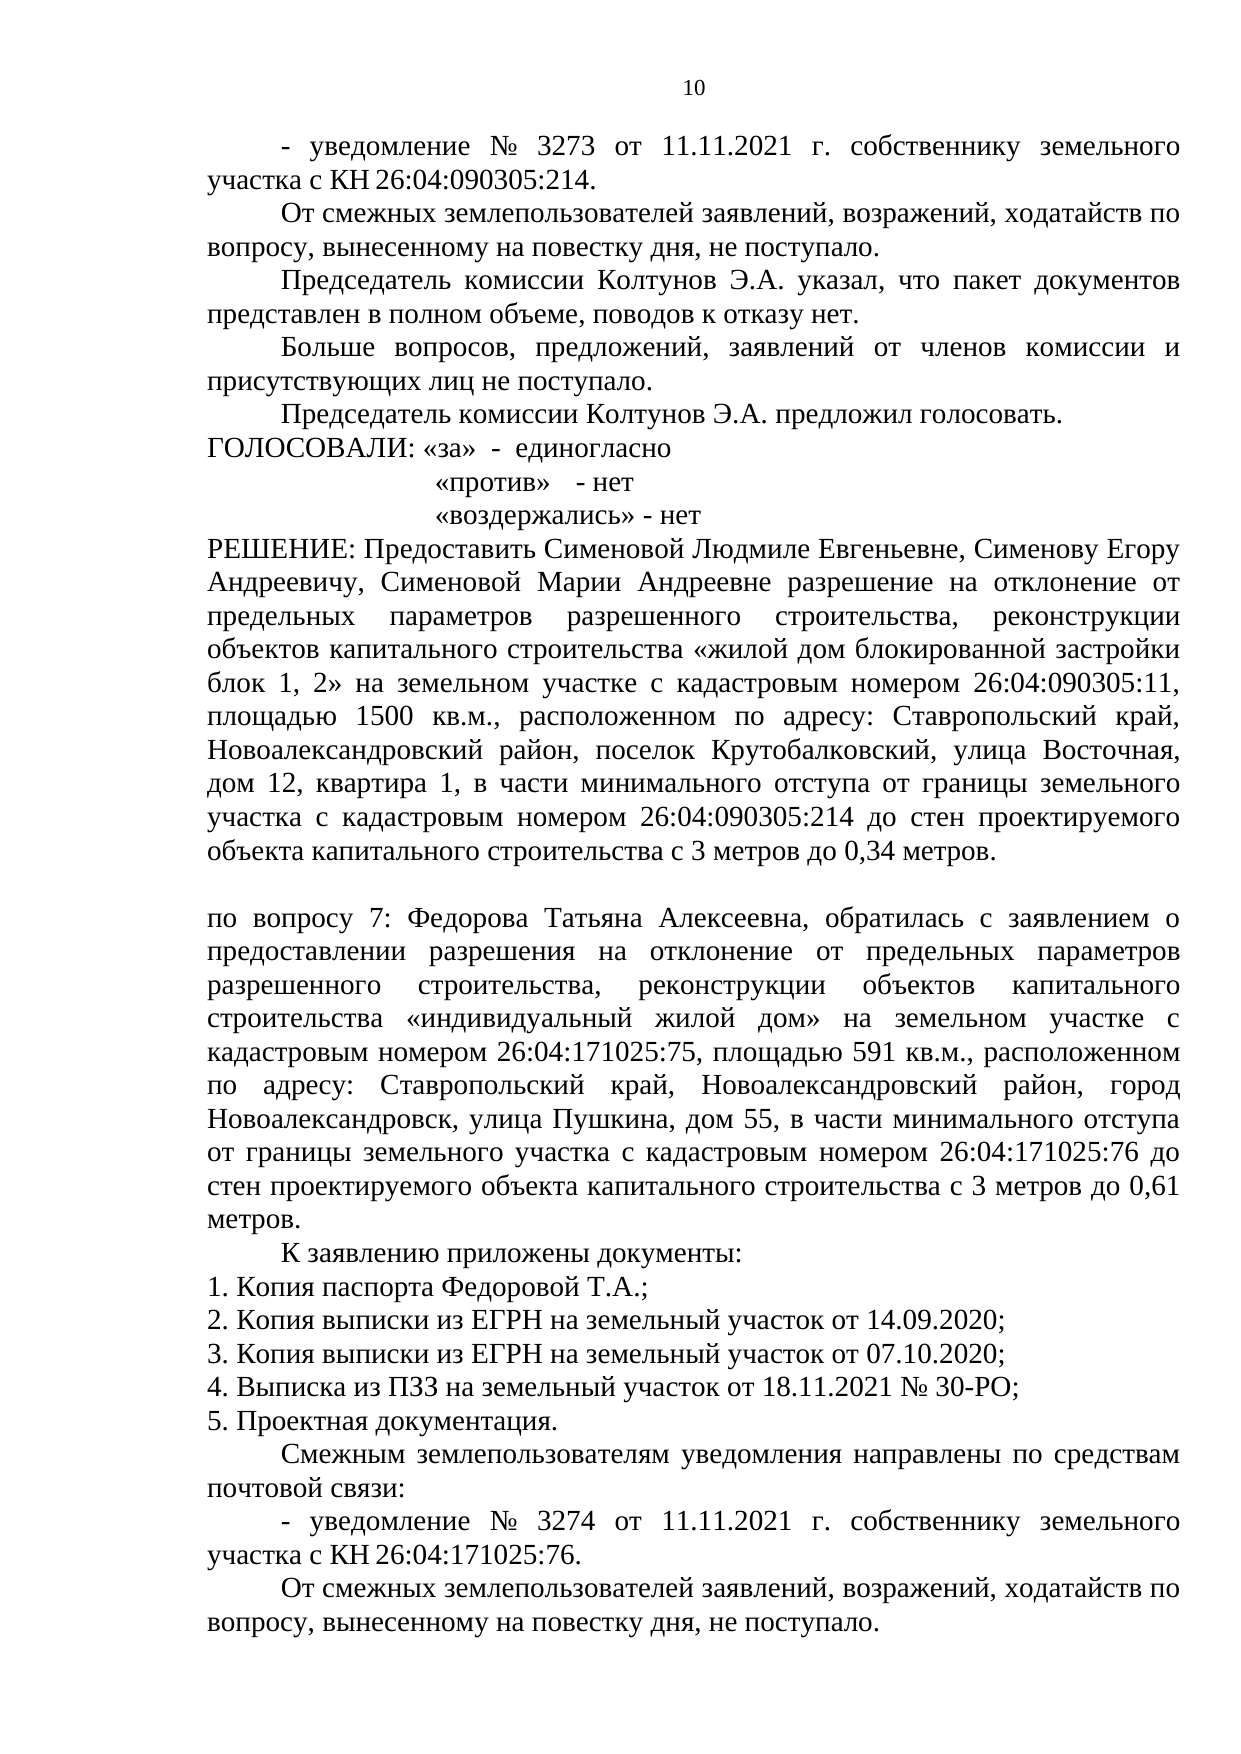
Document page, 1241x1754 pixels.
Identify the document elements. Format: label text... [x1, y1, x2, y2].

text 5. Проектная документация. [207, 1403, 1181, 1436]
text «воздержались» - нет [207, 497, 1181, 531]
text От смежных землепользователей заявлений, возражений, ходатайств по вопросу, вынесенному на повестку дня, не поступало. [207, 195, 1181, 262]
text Больше вопросов, предложений, заявлений от членов комиссии и присутствующих лиц не поступало. [207, 329, 1181, 397]
text - уведомление № 3274 от 11.11.2021 г. собственнику земельного участка с КН 26:04:171025:76. [207, 1503, 1181, 1571]
list по вопросу 7: Федорова Татьяна Алексеевна, обратилась с заявлением о предоставлении разрешения на отклонение от предельных параметров разрешенного строительства, реконструкции объектов капитального строительства «индивидуальный жилой дом» на земельном участке с кадастровым номером 26:04:171025:75, площадью 591 кв.м., расположенном по адресу: Ставропольский край, Новоалександровский район, город Новоалександровск, улица Пушкина, дом 55, в части минимального отступа от границы земельного участка с кадастровым номером 26:04:171025:76 до стен проектируемого объекта капитального строительства с 3 метров до 0,61 метров. [207, 900, 1181, 1235]
text От смежных землепользователей заявлений, возражений, ходатайств по вопросу, вынесенному на повестку дня, не поступало. [207, 1571, 1181, 1638]
text 2. Копия выписки из ЕГРН на земельный участок от 14.09.2020; [207, 1302, 1181, 1336]
text «против» - нет [207, 464, 1181, 497]
text 1. Копия паспорта Федоровой Т.А.; [207, 1269, 1181, 1302]
text Председатель комиссии Колтунов Э.А. указал, что пакет документов представлен в полном объеме, поводов к отказу нет. [207, 262, 1181, 329]
text ГОЛОСОВАЛИ: «за» - единогласно [207, 430, 1181, 464]
text Председатель комиссии Колтунов Э.А. предложил голосовать. [207, 397, 1181, 430]
text РЕШЕНИЕ: Предоставить Сименовой Людмиле Евгеньевне, Сименову Егору Андреевичу, Сименовой Марии Андреевне разрешение на отклонение от предельных параметров разрешенного строительства, реконструкции объектов капитального строительства «жилой дом блокированной застройки блок 1, 2» на земельном участке с кадастровым номером 26:04:090305:11, площадью 1500 кв.м., расположенном по адресу: Ставропольский край, Новоалександровский район, поселок Крутобалковский, улица Восточная, дом 12, квартира 1, в части минимального отступа от границы земельного участка с кадастровым номером 26:04:090305:214 до стен проектируемого объекта капитального строительства с 3 метров до 0,34 метров. [207, 531, 1181, 866]
text 4. Выписка из ПЗЗ на земельный участок от 18.11.2021 № 30-РО; [207, 1369, 1181, 1403]
text - уведомление № 3273 от 11.11.2021 г. собственнику земельного участка с КН 26:04:090305:214. [207, 128, 1181, 195]
text К заявлению приложены документы: [207, 1235, 1181, 1269]
text 3. Копия выписки из ЕГРН на земельный участок от 07.10.2020; [207, 1336, 1181, 1369]
text Смежным землепользователям уведомления направлены по средствам почтовой связи: [207, 1436, 1181, 1503]
